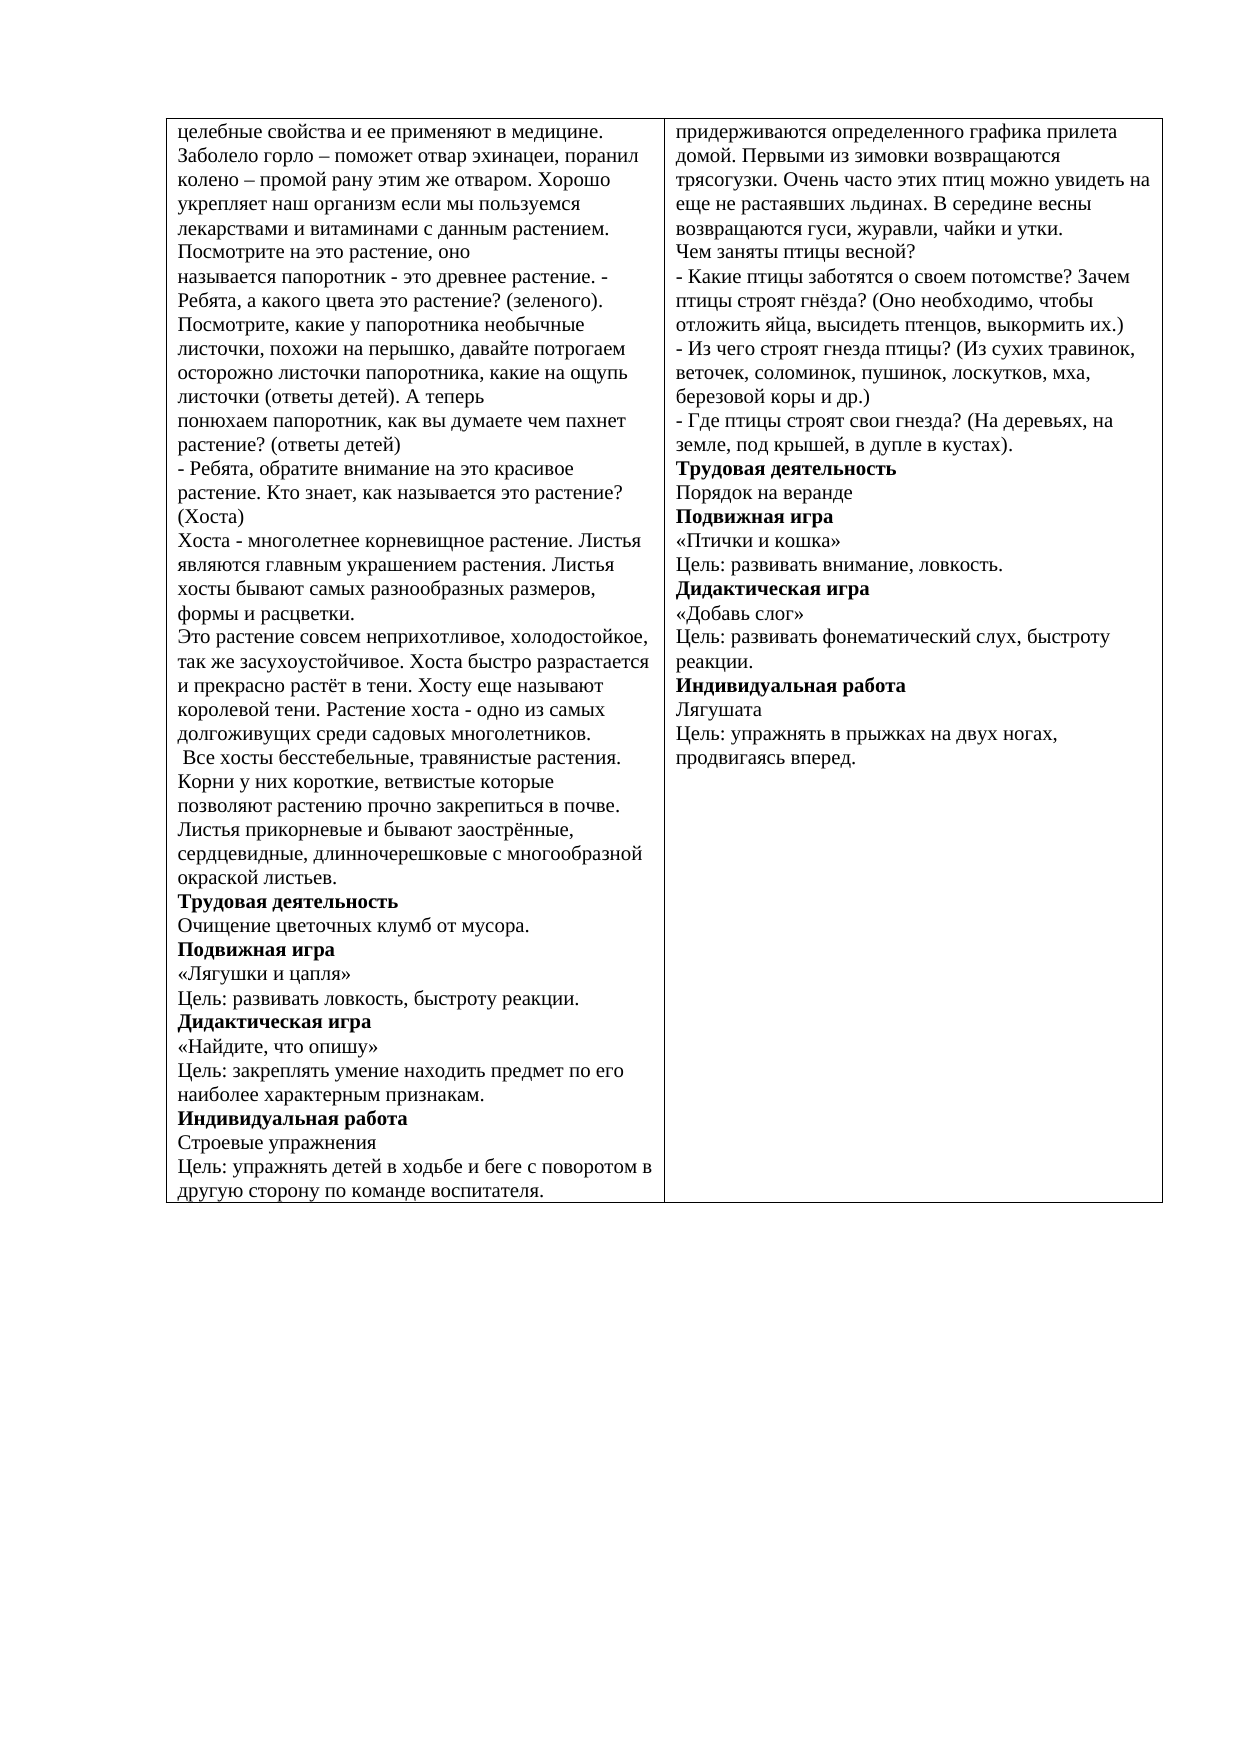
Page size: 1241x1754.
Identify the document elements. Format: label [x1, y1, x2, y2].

table_cell [665, 119, 1162, 1202]
table_cell [167, 119, 664, 1202]
